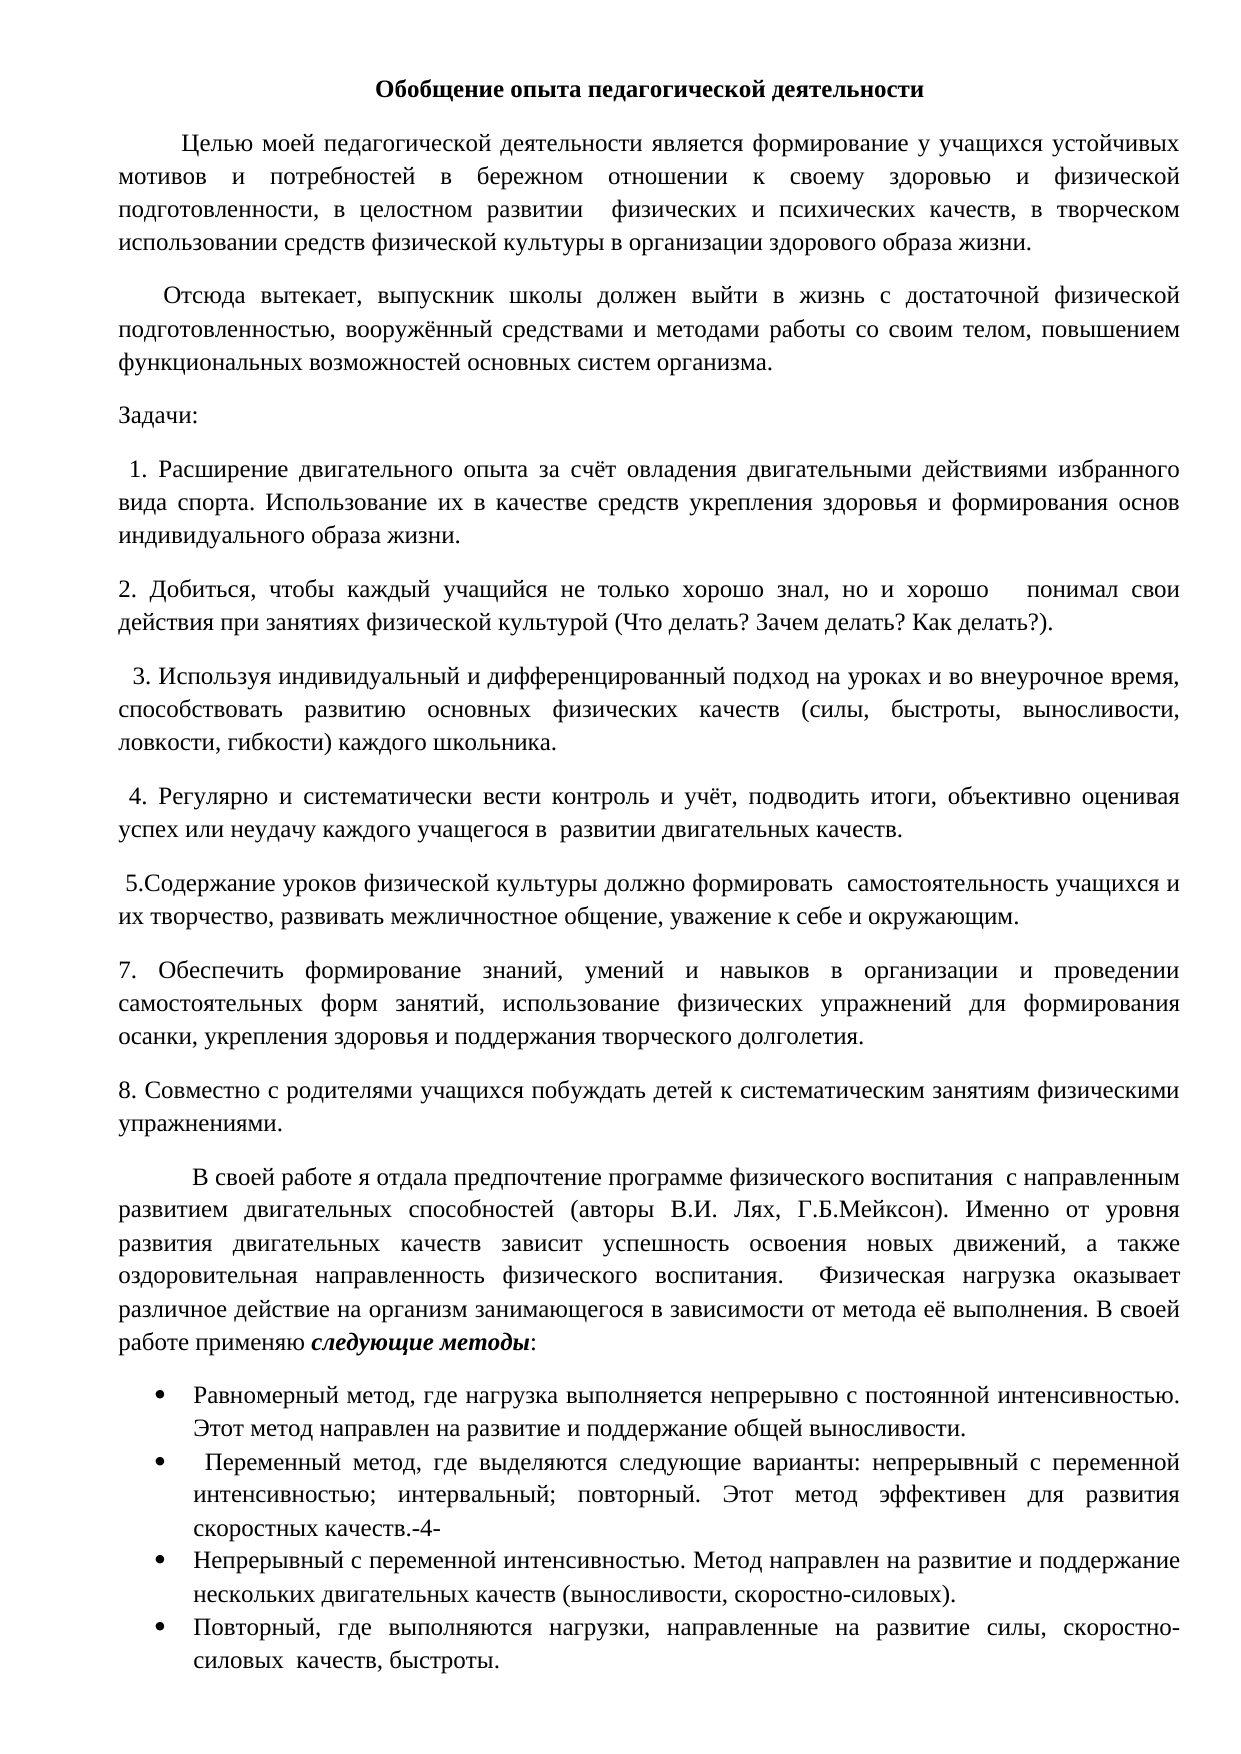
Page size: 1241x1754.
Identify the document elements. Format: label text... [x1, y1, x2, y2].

text 2. Добиться, чтобы каждый учащийся не только хорошо знал, но и хорошо понимал свои действия при занятиях физической культурой (Что делать? Зачем делать? Как делать?). [118, 574, 1181, 636]
text 5.Содержание уроков физической культуры должно формировать самостоятельность учащихся и их творчество, развивать межличностное общение, уважение к себе и окружающим. [118, 868, 1181, 930]
text 8. Совместно с родителями учащихся побуждать детей к систематическим занятиям физическими упражнениями. [118, 1075, 1181, 1136]
text В своей работе я отдала предпочтение программе физического воспитания с направленным развитием двигательных способностей (авторы В.И. Лях, Г.Б.Мейксон). Именно от уровня развития двигательных качеств зависит успешность освоения новых движений, а также оздоровительная направленность физического воспитания. Физическая нагрузка оказывает различное действие на организм занимающегося в зависимости от метода её выполнения. В своей работе применяю следующие методы: [118, 1162, 1181, 1355]
text 7. Обеспечить формирование знаний, умений и навыков в организации и проведении самостоятельных форм занятий, использование физических упражнений для формирования осанки, укрепления здоровья и поддержания творческого долголетия. [118, 955, 1181, 1049]
list Непрерывный с переменной интенсивностью. Метод направлен на развитие и поддержание нескольких двигательных качеств (выносливости, скоростно-силовых). [156, 1546, 1181, 1607]
list Переменный метод, где выделяются следующие варианты: непрерывный с переменной интенсивностью; интервальный; повторный. Этот метод эффективен для развития скоростных качеств.-4- [156, 1447, 1181, 1541]
text 4. Регулярно и систематически вести контроль и учёт, подводить итоги, объективно оценивая успех или неудачу каждого учащегося в развитии двигательных качеств. [118, 781, 1181, 843]
list Повторный, где выполняются нагрузки, направленные на развитие силы, скоростно- силовых качеств, быстроты. [156, 1612, 1181, 1673]
list Равномерный метод, где нагрузка выполняется непрерывно с постоянной интенсивностью. Этот метод направлен на развитие и поддержание общей выносливости. [156, 1381, 1181, 1442]
text Отсюда вытекает, выпускник школы должен выйти в жизнь с достаточной физической подготовленностью, вооружённый средствами и методами работы со своим телом, повышением функциональных возможностей основных систем организма. [118, 281, 1181, 375]
text Целью моей педагогической деятельности является формирование у учащихся устойчивых мотивов и потребностей в бережном отношении к своему здоровью и физической подготовленности, в целостном развитии физических и психических качеств, в творческом использовании средств физической культуры в организации здорового образа жизни. [118, 128, 1181, 256]
text 3. Используя индивидуальный и дифференцированный подход на уроках и во внеурочное время, способствовать развитию основных физических качеств (силы, быстроты, выносливости, ловкости, гибкости) каждого школьника. [118, 661, 1181, 756]
text Обобщение опыта педагогической деятельности [118, 74, 1181, 103]
text Задачи: [118, 401, 1181, 429]
text 1. Расширение двигательного опыта за счёт овладения двигательными действиями избранного вида спорта. Использование их в качестве средств укрепления здоровья и формирования основ индивидуального образа жизни. [118, 454, 1181, 549]
